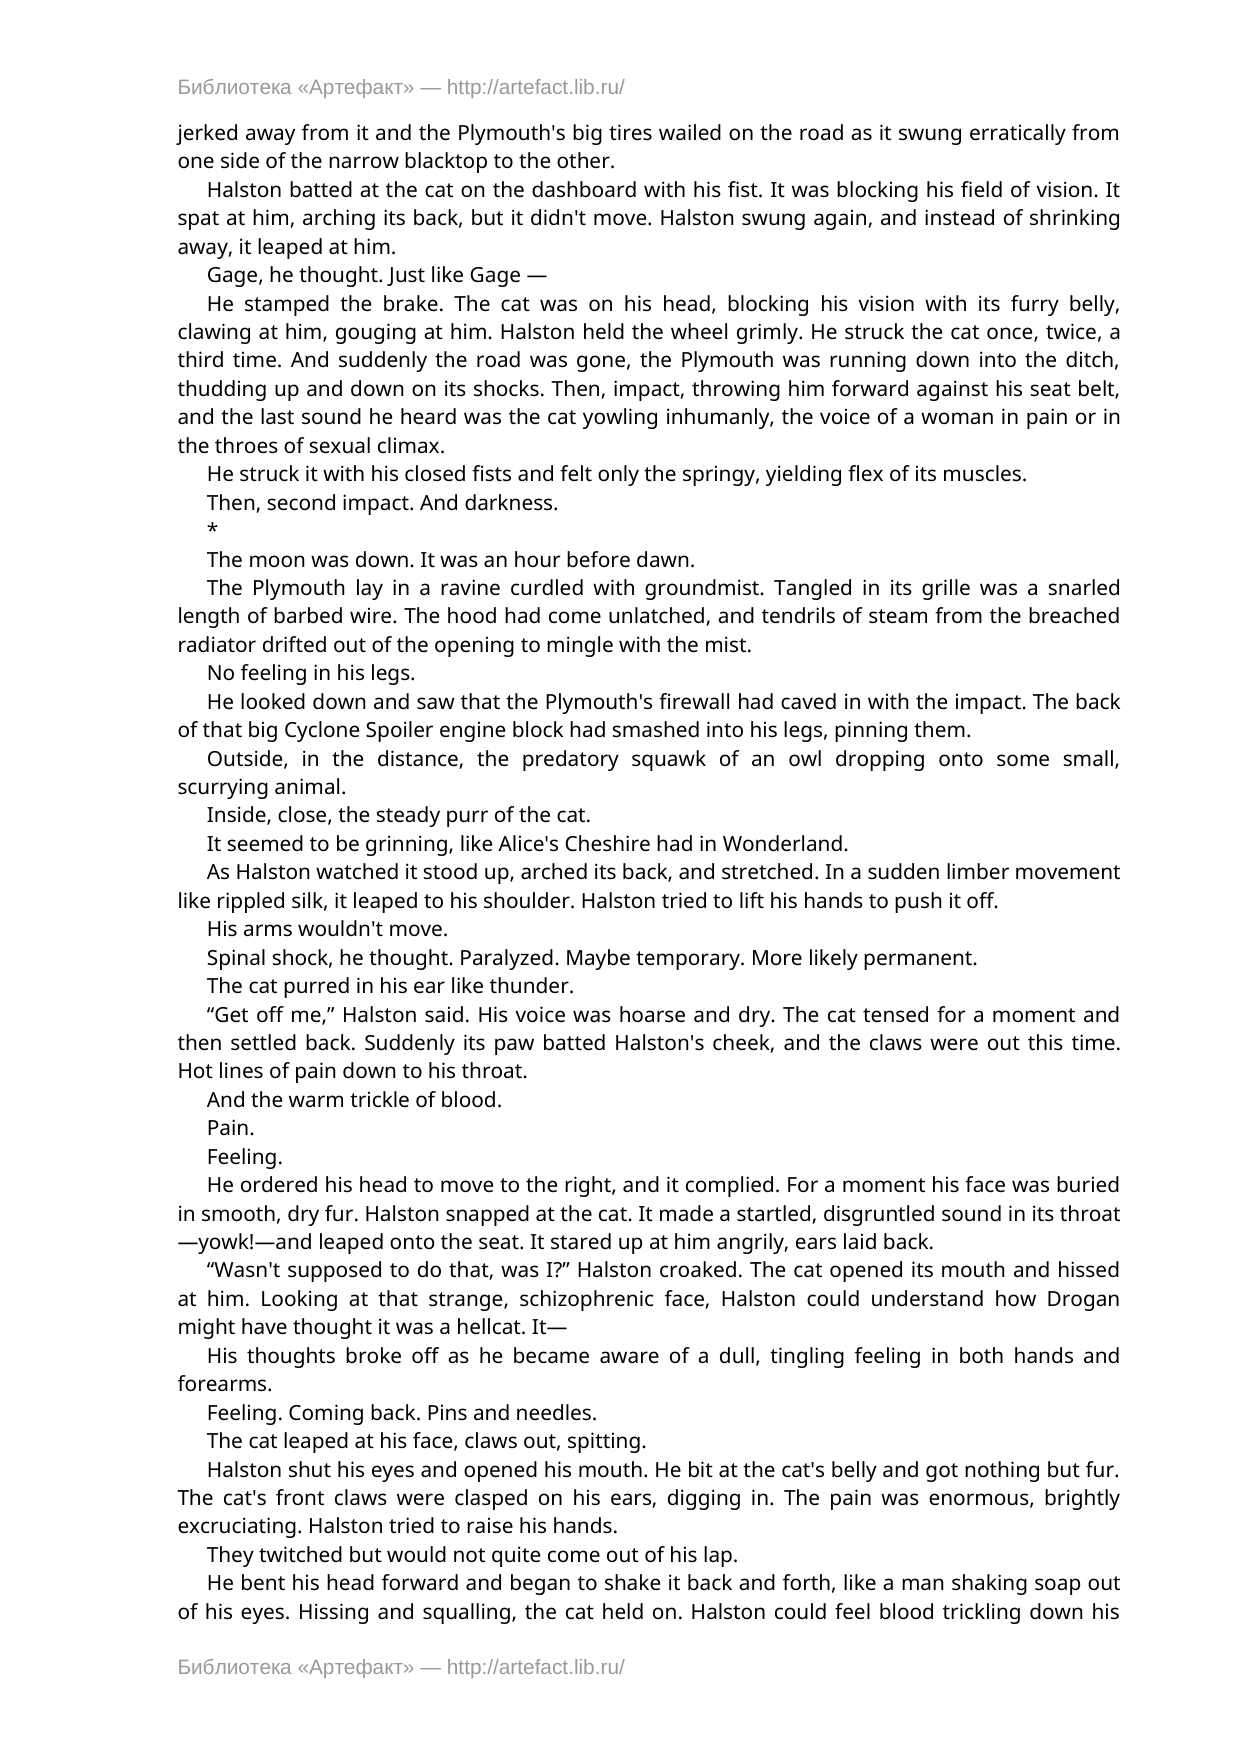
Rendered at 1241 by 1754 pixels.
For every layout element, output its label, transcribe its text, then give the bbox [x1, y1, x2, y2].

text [177, 1568, 1122, 1625]
text The moon was down. It was an hour before dawn. [177, 545, 1122, 573]
text The Plymouth lay in a ravine curdled with groundmist. Tangled in its grille was a snarled length of barbed wire. The hood had come unlatched, and tendrils of steam from the breached radiator drifted out of the opening to mingle with the mist. [177, 573, 1122, 658]
text As Halston watched it stood up, arched its back, and stretched. In a sudden limber movement like rippled silk, it leaped to his shoulder. Halston tried to lift his hands to push it off. [177, 857, 1122, 914]
text “Wasn't supposed to do that, was I?” Halston croaked. The cat opened its mouth and hissed at him. Looking at that strange, schizophrenic face, Halston could understand how Drogan might have thought it was a hellcat. It— [177, 1256, 1122, 1341]
text He struck it with his closed fists and felt only the springy, yielding flex of its muscles. [177, 459, 1122, 488]
text It seemed to be grinning, like Alice's Cheshire had in Wonderland. [177, 829, 1122, 857]
text “Get off me,” Halston said. His voice was hoarse and dry. The cat tensed for a moment and then settled back. Suddenly its paw batted Halston's cheek, and the claws were out this time. Hot lines of pain down to his throat. [177, 1000, 1122, 1085]
text Halston shut his eyes and opened his mouth. He bit at the cat's belly and got nothing but fur. The cat's front claws were clasped on his ears, digging in. The pain was enormous, brightly excruciating. Halston tried to raise his hands. [177, 1455, 1122, 1540]
text Spinal shock, he thought. Paralyzed. Maybe temporary. More likely permanent. [177, 943, 1122, 971]
text Halston batted at the cat on the dashboard with his fist. It was blocking his field of vision. It spat at him, arching its back, but it didn't move. Halston swung again, and instead of shrinking away, it leaped at him. [177, 175, 1122, 260]
text No feeling in his legs. [177, 658, 1122, 687]
text * [177, 516, 1122, 545]
text The cat purred in his ear like thunder. [177, 971, 1122, 1000]
text His arms wouldn't move. [177, 914, 1122, 943]
text Feeling. [177, 1142, 1122, 1170]
text His thoughts broke off as he became aware of a dull, tingling feeling in both hands and forearms. [177, 1341, 1122, 1398]
text He ordered his head to move to the right, and it complied. For a moment his face was buried in smooth, dry fur. Halston snapped at the cat. It made a startled, disgruntled sound in its throat—yowk!—and leaped onto the seat. It stared up at him angrily, ears laid back. [177, 1170, 1122, 1256]
text He looked down and saw that the Plymouth's firewall had caved in with the impact. The back of that big Cyclone Spoiler engine block had smashed into his legs, pinning them. [177, 687, 1122, 744]
text Feeling. Coming back. Pins and needles. [177, 1398, 1122, 1426]
text And the warm trickle of blood. [177, 1085, 1122, 1113]
text Then, second impact. And darkness. [177, 488, 1122, 516]
text They twitched but would not quite come out of his lap. [177, 1540, 1122, 1568]
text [177, 118, 1122, 175]
text Pain. [177, 1113, 1122, 1142]
text Outside, in the distance, the predatory squawk of an owl dropping onto some small, scurrying animal. [177, 744, 1122, 801]
text Gage, he thought. Just like Gage — [177, 260, 1122, 289]
text He stamped the brake. The cat was on his head, blocking his vision with its furry belly, clawing at him, gouging at him. Halston held the wheel grimly. He struck the cat once, twice, a third time. And suddenly the road was gone, the Plymouth was running down into the ditch, thudding up and down on its shocks. Then, impact, throwing him forward against his seat belt, and the last sound he heard was the cat yowling inhumanly, the voice of a woman in pain or in the throes of sexual climax. [177, 289, 1122, 459]
text The cat leaped at his face, claws out, spitting. [177, 1426, 1122, 1455]
text Inside, close, the steady purr of the cat. [177, 801, 1122, 829]
